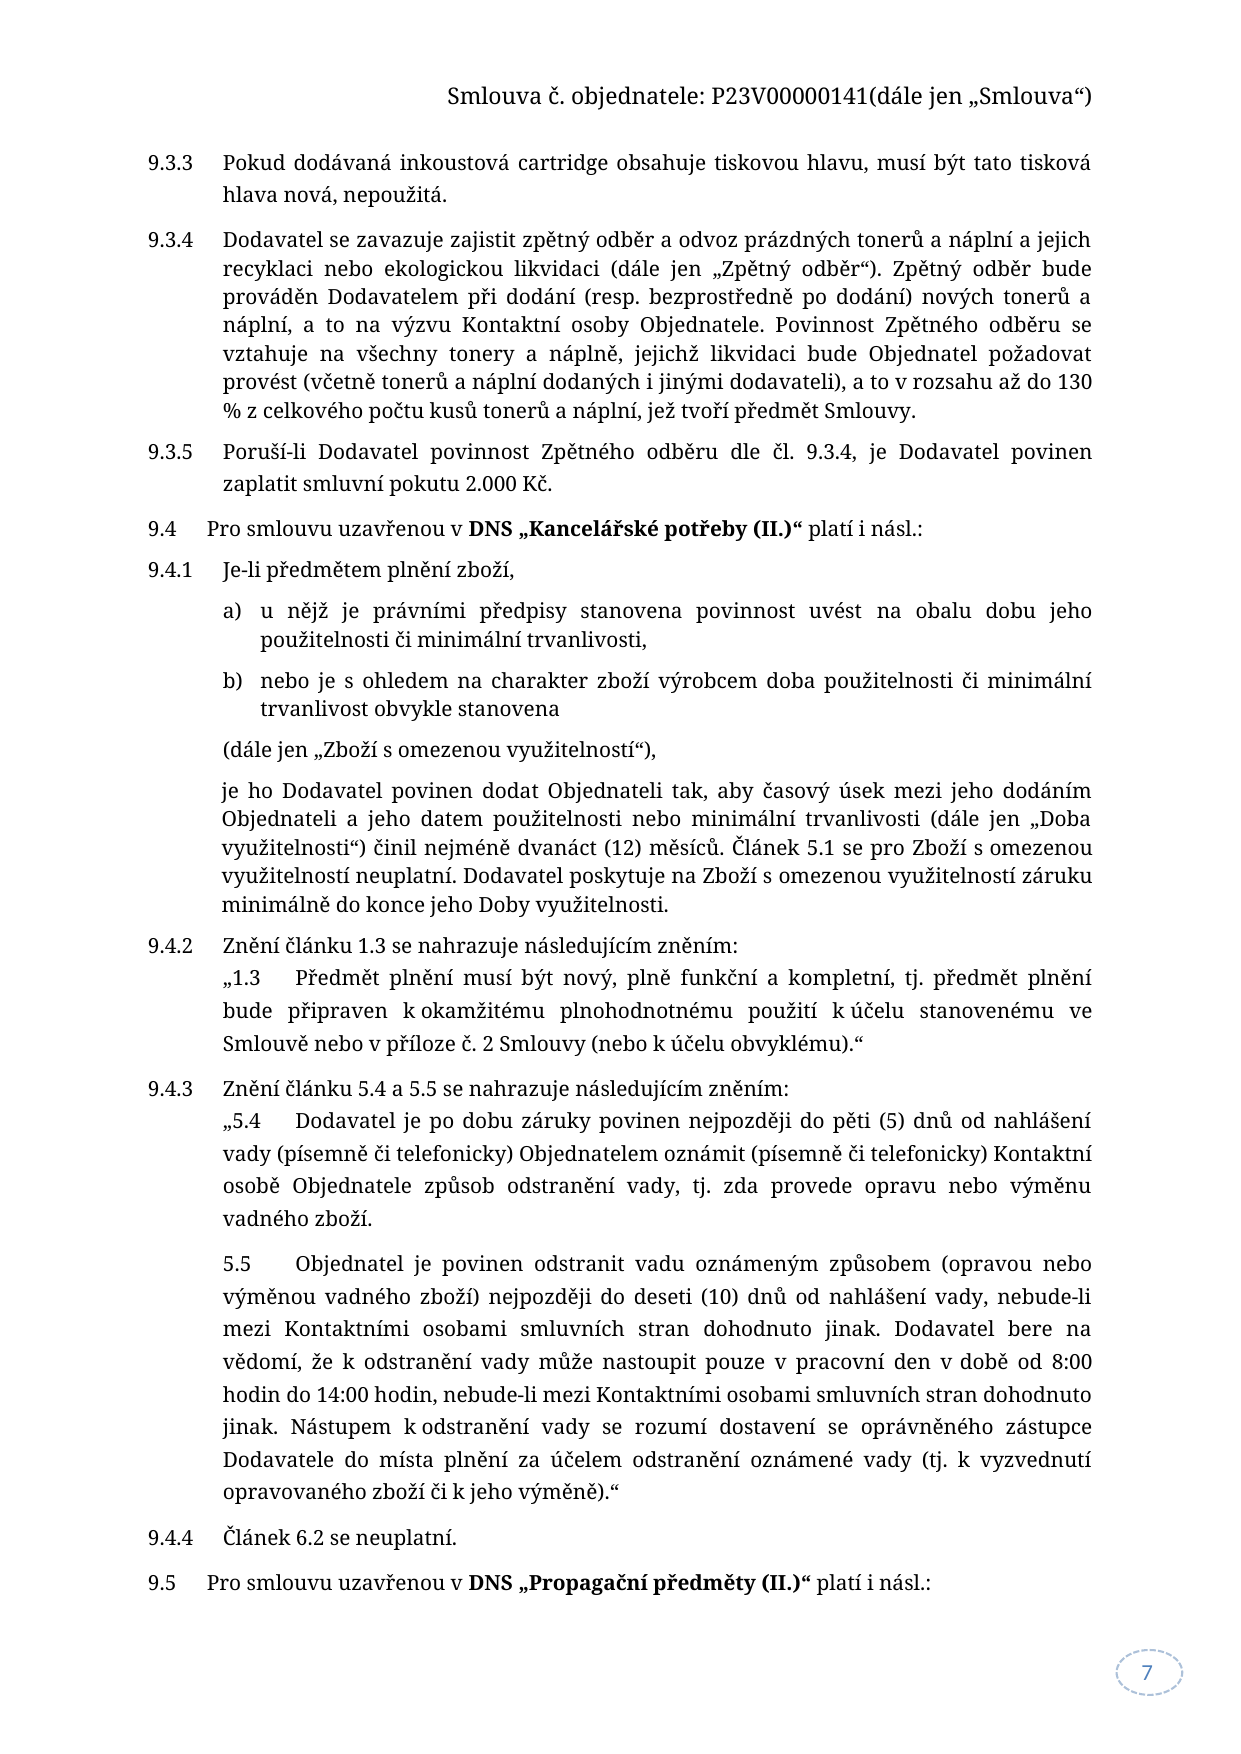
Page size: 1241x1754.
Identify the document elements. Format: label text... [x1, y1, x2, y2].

list „1.3 Předmět plnění musí být nový, plně funkční a kompletní, tj. předmět plnění bude připraven k okamžitému plnohodnotnému použití k účelu stanovenému ve Smlouvě nebo v příloze č. 2 Smlouvy (nebo k účelu obvyklému).“ [223, 963, 1093, 1057]
list Pro smlouvu uzavřenou v DNS „Propagační předměty (II.)“ platí i násl.: [148, 1568, 1093, 1596]
text (dále jen „Zboží s omezenou využitelností“), [223, 735, 1093, 764]
list Pokud dodávaná inkoustová cartridge obsahuje tiskovou hlavu, musí být tato tisková hlava nová, nepoužitá. [148, 148, 1093, 209]
list Je-li předmětem plnění zboží, [148, 556, 1093, 584]
list u nějž je právními předpisy stanovena povinnost uvést na obalu dobu jeho použitelnosti či minimální trvanlivosti, [223, 596, 1093, 653]
list nebo je s ohledem na charakter zboží výrobcem doba použitelnosti či minimální trvanlivost obvykle stanovena [223, 666, 1093, 723]
text je ho Dodavatel povinen dodat Objednateli tak, aby časový úsek mezi jeho dodáním Objednateli a jeho datem použitelnosti nebo minimální trvanlivosti (dále jen „Doba využitelnosti“) činil nejméně dvanáct (12) měsíců. Článek 5.1 se pro Zboží s omezenou využitelností neuplatní. Dodavatel poskytuje na Zboží s omezenou využitelností záruku minimálně do konce jeho Doby využitelnosti. [221, 776, 1093, 918]
list 5.5 Objednatel je povinen odstranit vadu oznámeným způsobem (opravou nebo výměnou vadného zboží) nejpozději do deseti (10) dnů od nahlášení vady, nebude-li mezi Kontaktními osobami smluvních stran dohodnuto jinak. Dodavatel bere na vědomí, že k odstranění vady může nastoupit pouze v pracovní den v době od 8:00 hodin do 14:00 hodin, nebude-li mezi Kontaktními osobami smluvních stran dohodnuto jinak. Nástupem k odstranění vady se rozumí dostavení se oprávněného zástupce Dodavatele do místa plnění za účelem odstranění oznámené vady (tj. k vyzvednutí opravovaného zboží či k jeho výměně).“ [223, 1249, 1093, 1506]
list Dodavatel se zavazuje zajistit zpětný odběr a odvoz prázdných tonerů a náplní a jejich recyklaci nebo ekologickou likvidaci (dále jen „Zpětný odběr“). Zpětný odběr bude prováděn Dodavatelem při dodání (resp. bezprostředně po dodání) nových tonerů a náplní, a to na výzvu Kontaktní osoby Objednatele. Povinnost Zpětného odběru se vztahuje na všechny tonery a náplně, jejichž likvidaci bude Objednatel požadovat provést (včetně tonerů a náplní dodaných i jinými dodavateli), a to v rozsahu až do 130 % z celkového počtu kusů tonerů a náplní, jež tvoří předmět Smlouvy. [148, 225, 1093, 424]
list Znění článku 5.4 a 5.5 se nahrazuje následujícím zněním: [148, 1074, 1093, 1102]
list Článek 6.2 se neuplatní. [148, 1523, 1093, 1551]
list Poruší-li Dodavatel povinnost Zpětného odběru dle čl. 9.3.4, je Dodavatel povinen zaplatit smluvní pokutu 2.000 Kč. [148, 437, 1093, 498]
list „5.4 Dodavatel je po dobu záruky povinen nejpozději do pěti (5) dnů od nahlášení vady (písemně či telefonicky) Objednatelem oznámit (písemně či telefonicky) Kontaktní osobě Objednatele způsob odstranění vady, tj. zda provede opravu nebo výměnu vadného zboží. [223, 1106, 1093, 1233]
list Pro smlouvu uzavřenou v DNS „Kancelářské potřeby (II.)“ platí i násl.: [148, 514, 1093, 543]
list Znění článku 1.3 se nahrazuje následujícím zněním: [148, 931, 1093, 959]
